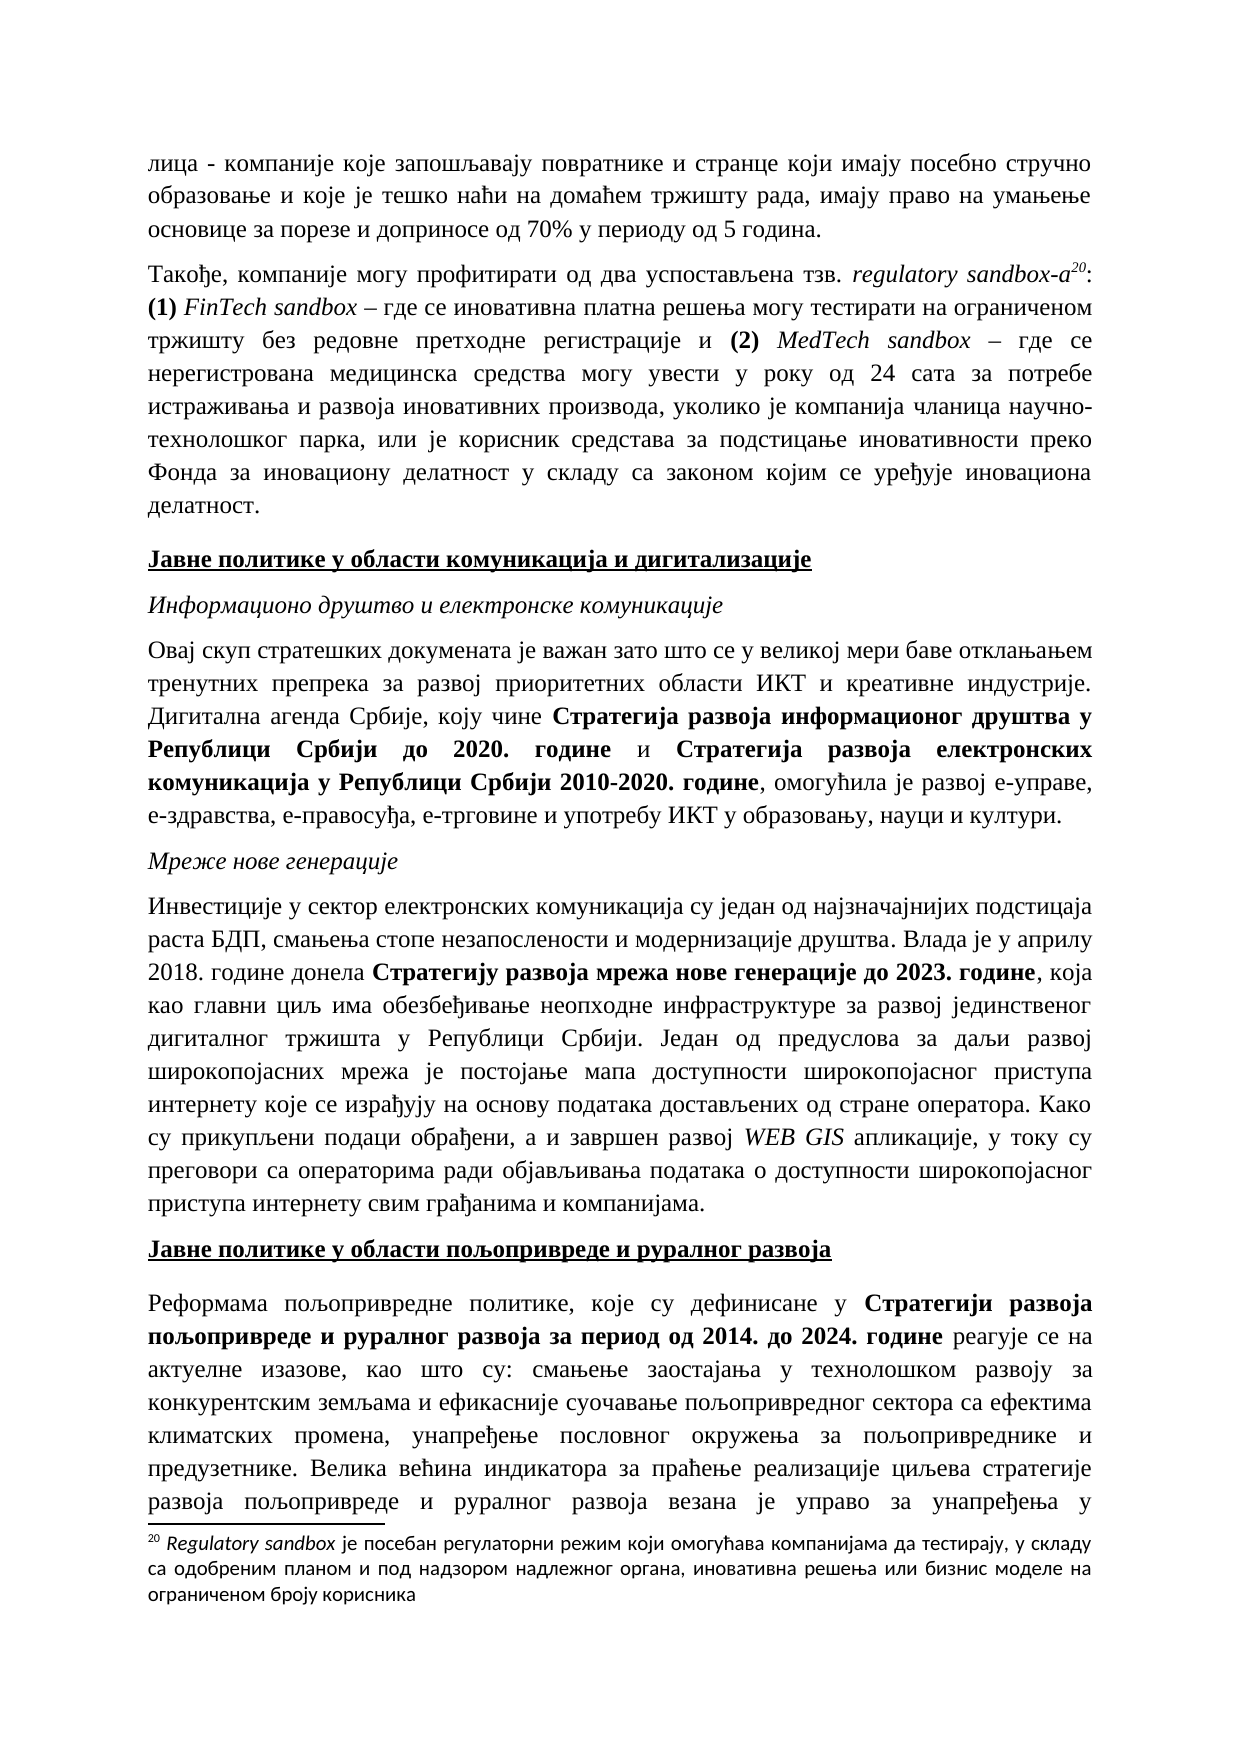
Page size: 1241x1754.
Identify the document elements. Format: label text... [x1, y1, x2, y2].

text Овај скуп стратешких докумената је важан зато што се у великој мери баве отклањањем тренутних препрека за развој приоритетних области ИКТ и креативне индустрије. Дигитална агенда Србије, коју чине Стратегија развоја информационог друштва у Републици Србији до 2020. године и Стратегија развоја електронских комуникација у Републици Србији 2010-2020. године, омогућила је развој е-управе, е-здравства, е-правосуђа, е-трговине и употребу ИКТ у образовању, науци и култури. [148, 635, 1093, 829]
text Такође, компаније могу профитирати од два успостављена тзв. regulatory sandbox-a: (1) FinTech sandbox – где се иновативна платна решења могу тестирати на ограниченом тржишту без редовне претходне регистрације и (2) MedTech sandbox – где се нерегистрована медицинска средства могу увести у року од 24 сата за потребе истраживања и развоја иновативних производа, уколико је компанија чланица научно-технолошког парка, или је корисник средстава за подстицање иновативности преко Фонда за иновациону делатност у складу са законом којим се уређује иновациона делатност. [148, 259, 1093, 519]
text Јавне политике у области комуникација и дигитализације [148, 544, 1093, 573]
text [148, 1288, 1093, 1515]
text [148, 148, 1093, 242]
text Мреже нове генерације [148, 846, 1093, 874]
text Информационо друштво и електронске комуникације [148, 590, 1093, 618]
text Инвестиције у сектор електронских комуникација су један од најзначајнијих подстицаја раста БДП, смањења стопе незапослености и модернизације друштва. Влада је у априлу 2018. године донела Стратегију развоја мрежа нове генерације до 2023. године, која као главни циљ има обезбеђивање неопходне инфраструктуре за развој јединственог дигиталног тржишта у Републици Србији. Један од предуслова за даљи развој широкопојасних мрежа је постојање мапа доступности широкопојасног приступа интернету које се израђују на основу података достављених од стране оператора. Како су прикупљени подаци обрађени, а и завршен развој WEB GIS апликације, у току су преговори са операторима ради објављивања података о доступности широкопојасног приступа интернету свим грађанима и компанијама. [148, 891, 1093, 1217]
text Јавне политике у области пољопривреде и руралног развоја [148, 1234, 1093, 1263]
